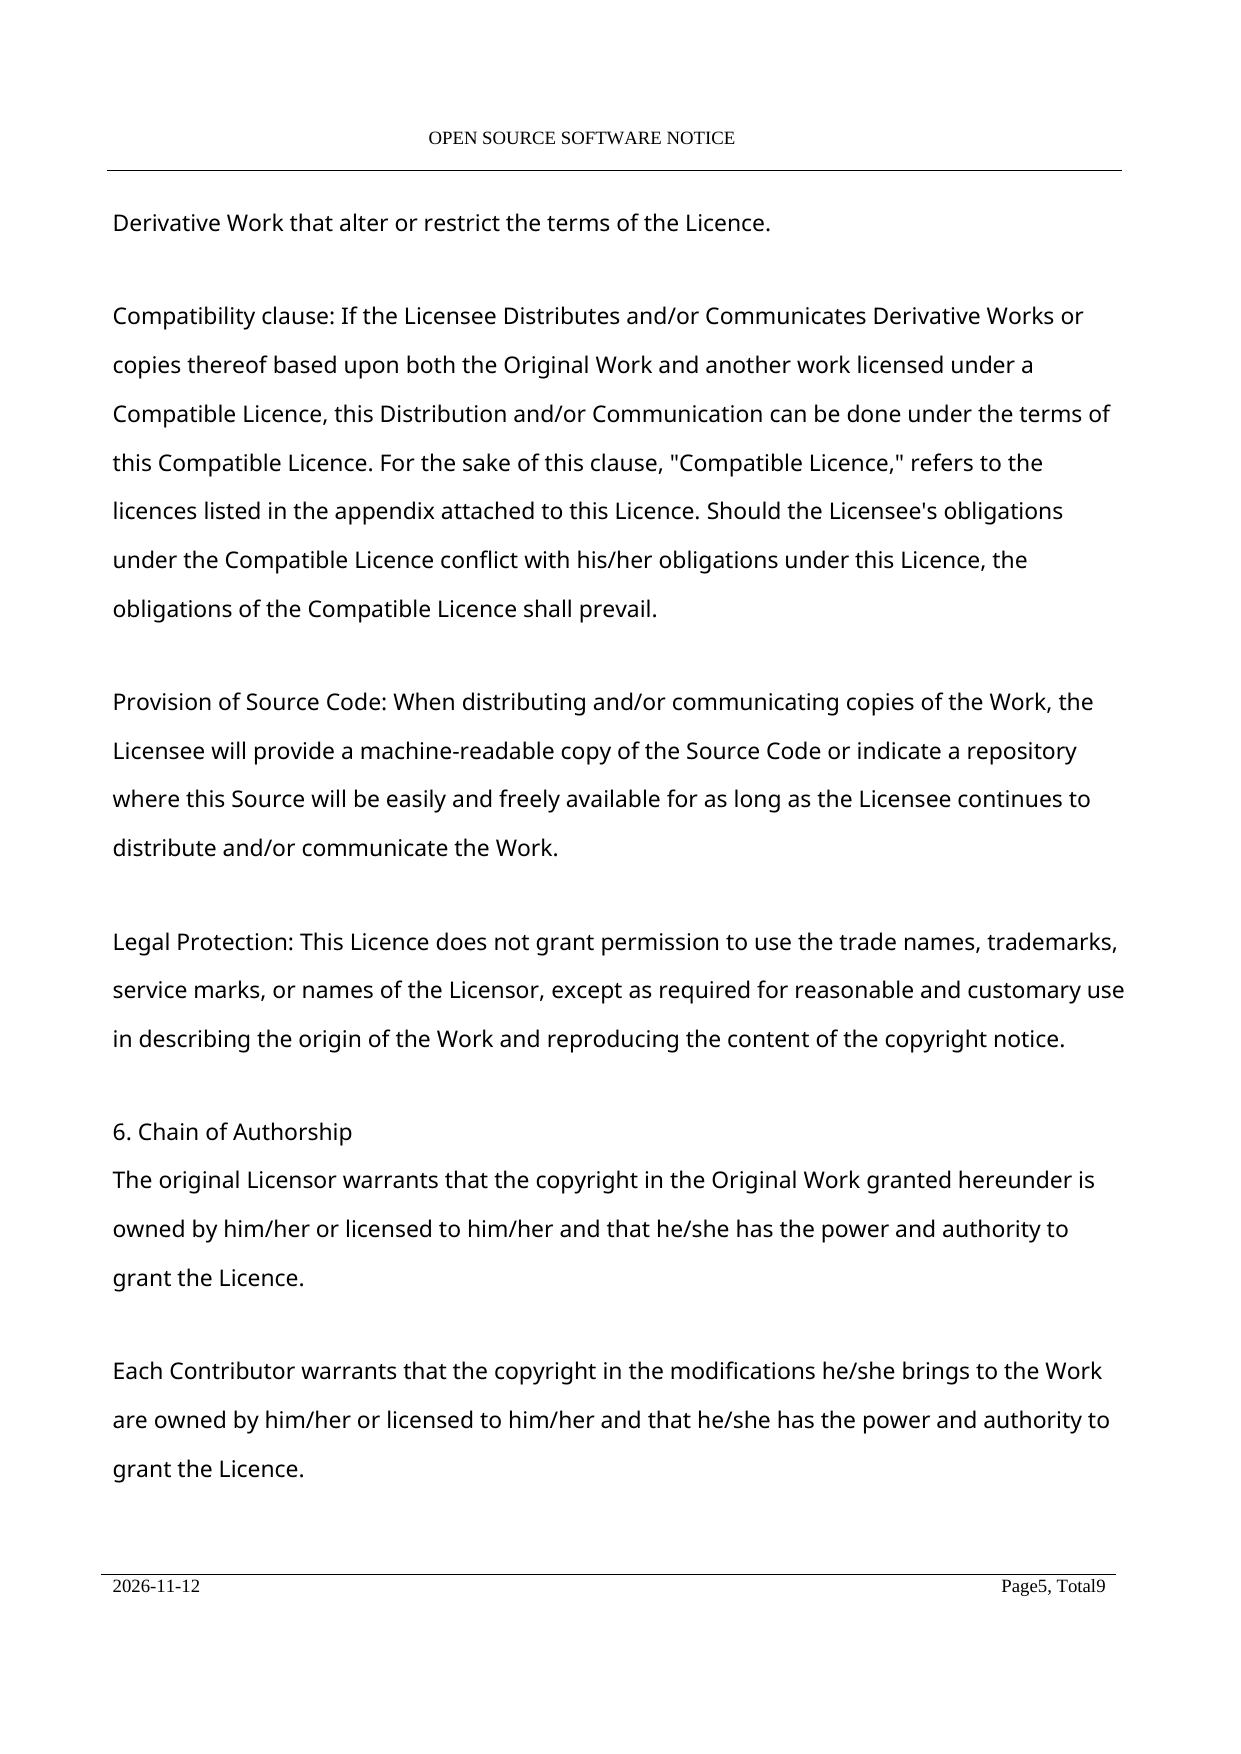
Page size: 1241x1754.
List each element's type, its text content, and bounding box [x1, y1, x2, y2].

text Legal Protection: This Licence does not grant permission to use the trade names, trademarks, service marks, or names of the Licensor, except as required for reasonable and customary use in describing the origin of the Work and reproducing the content of the copyright notice. [112, 925, 1128, 1055]
text Compatibility clause: If the Licensee Distributes and/or Communicates Derivative Works or copies thereof based upon both the Original Work and another work licensed under a Compatible Licence, this Distribution and/or Communication can be done under the terms of this Compatible Licence. For the sake of this clause, "Compatible Licence," refers to the licences listed in the appendix attached to this Licence. Should the Licensee's obligations under the Compatible Licence conflict with his/her obligations under this Licence, the obligations of the Compatible Licence shall prevail. [112, 299, 1128, 624]
text The original Licensor warrants that the copyright in the Original Work granted hereunder is owned by him/her or licensed to him/her and that he/she has the power and authority to grant the Licence. [112, 1164, 1128, 1294]
text Provision of Source Code: When distributing and/or communicating copies of the Work, the Licensee will provide a machine-readable copy of the Source Code or indicate a repository where this Source will be easily and freely available for as long as the Licensee continues to distribute and/or communicate the Work. [112, 685, 1128, 864]
text Each Contributor warrants that the copyright in the modifications he/she brings to the Work are owned by him/her or licensed to him/her and that he/she has the power and authority to grant the Licence. [112, 1354, 1128, 1484]
text 6. Chain of Authorship [112, 1116, 1128, 1148]
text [112, 206, 1128, 239]
